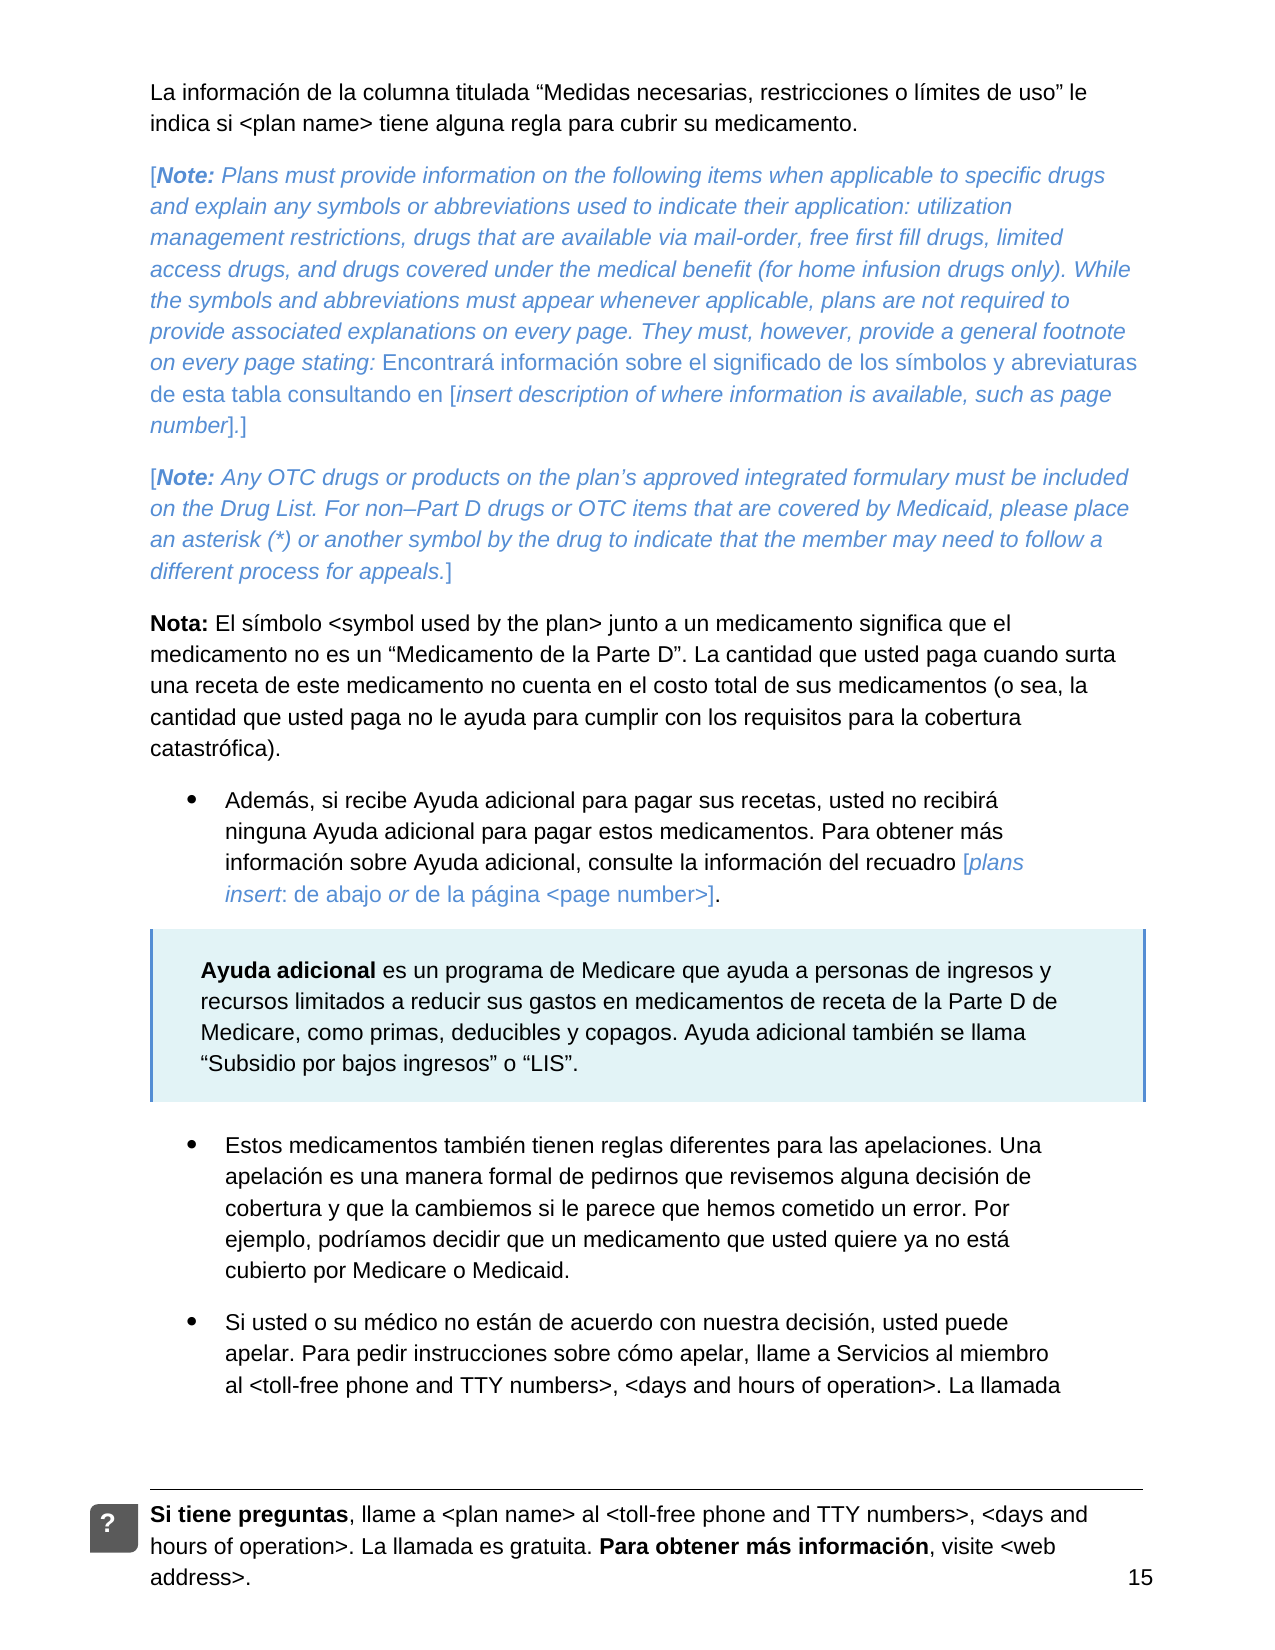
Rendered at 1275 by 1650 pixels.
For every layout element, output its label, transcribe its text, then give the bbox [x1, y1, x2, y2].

text La información de la columna titulada “Medidas necesarias, restricciones o límites de uso” le indica si <plan name> tiene alguna regla para cubrir su medicamento. [150, 75, 1143, 137]
table_header Ayuda adicional es un programa de Medicare que ayuda a personas de ingresos y recursos limitados a reducir sus gastos en medicamentos de receta de la Parte D de Medicare, como primas, deducibles y copagos. Ayuda adicional también se llama “Subsidio por bajos ingresos” o “LIS”. [153, 932, 1143, 1099]
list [187, 1306, 1068, 1399]
list Además, si recibe Ayuda adicional para pagar sus recetas, usted no recibirá ninguna Ayuda adicional para pagar estos medicamentos. Para obtener más información sobre Ayuda adicional, consulte la información del recuadro [plans insert: de abajo or de la página <page number>]. [187, 783, 1068, 908]
text [Note: Any OTC drugs or products on the plan’s approved integrated formulary must be included on the Drug List. For non–Part D drugs or OTC items that are covered by Medicaid, please place an asterisk (*) or another symbol by the drug to indicate that the member may need to follow a different process for appeals.] [150, 460, 1143, 585]
text Nota: El símbolo <symbol used by the plan> junto a un medicamento significa que el medicamento no es un “Medicamento de la Parte D”. La cantidad que usted paga cuando surta una receta de este medicamento no cuenta en el costo total de sus medicamentos (o sea, la cantidad que usted paga no le ayuda para cumplir con los requisitos para la cobertura catastrófica). [150, 606, 1143, 762]
text [Note: Plans must provide information on the following items when applicable to specific drugs and explain any symbols or abbreviations used to indicate their application: utilization management restrictions, drugs that are available via mail-order, free first fill drugs, limited access drugs, and drugs covered under the medical benefit (for home infusion drugs only). While the symbols and abbreviations must appear whenever applicable, plans are not required to provide associated explanations on every page. They must, however, provide a general footnote on every page stating: Encontrará información sobre el significado de los símbolos y abreviaturas de esta tabla consultando en [insert description of where information is available, such as page number].] [150, 158, 1143, 439]
list Estos medicamentos también tienen reglas diferentes para las apelaciones. Una apelación es una manera formal de pedirnos que revisemos alguna decisión de cobertura y que la cambiemos si le parece que hemos cometido un error. Por ejemplo, podríamos decidir que un medicamento que usted quiere ya no está cubierto por Medicare o Medicaid. [187, 1128, 1068, 1285]
